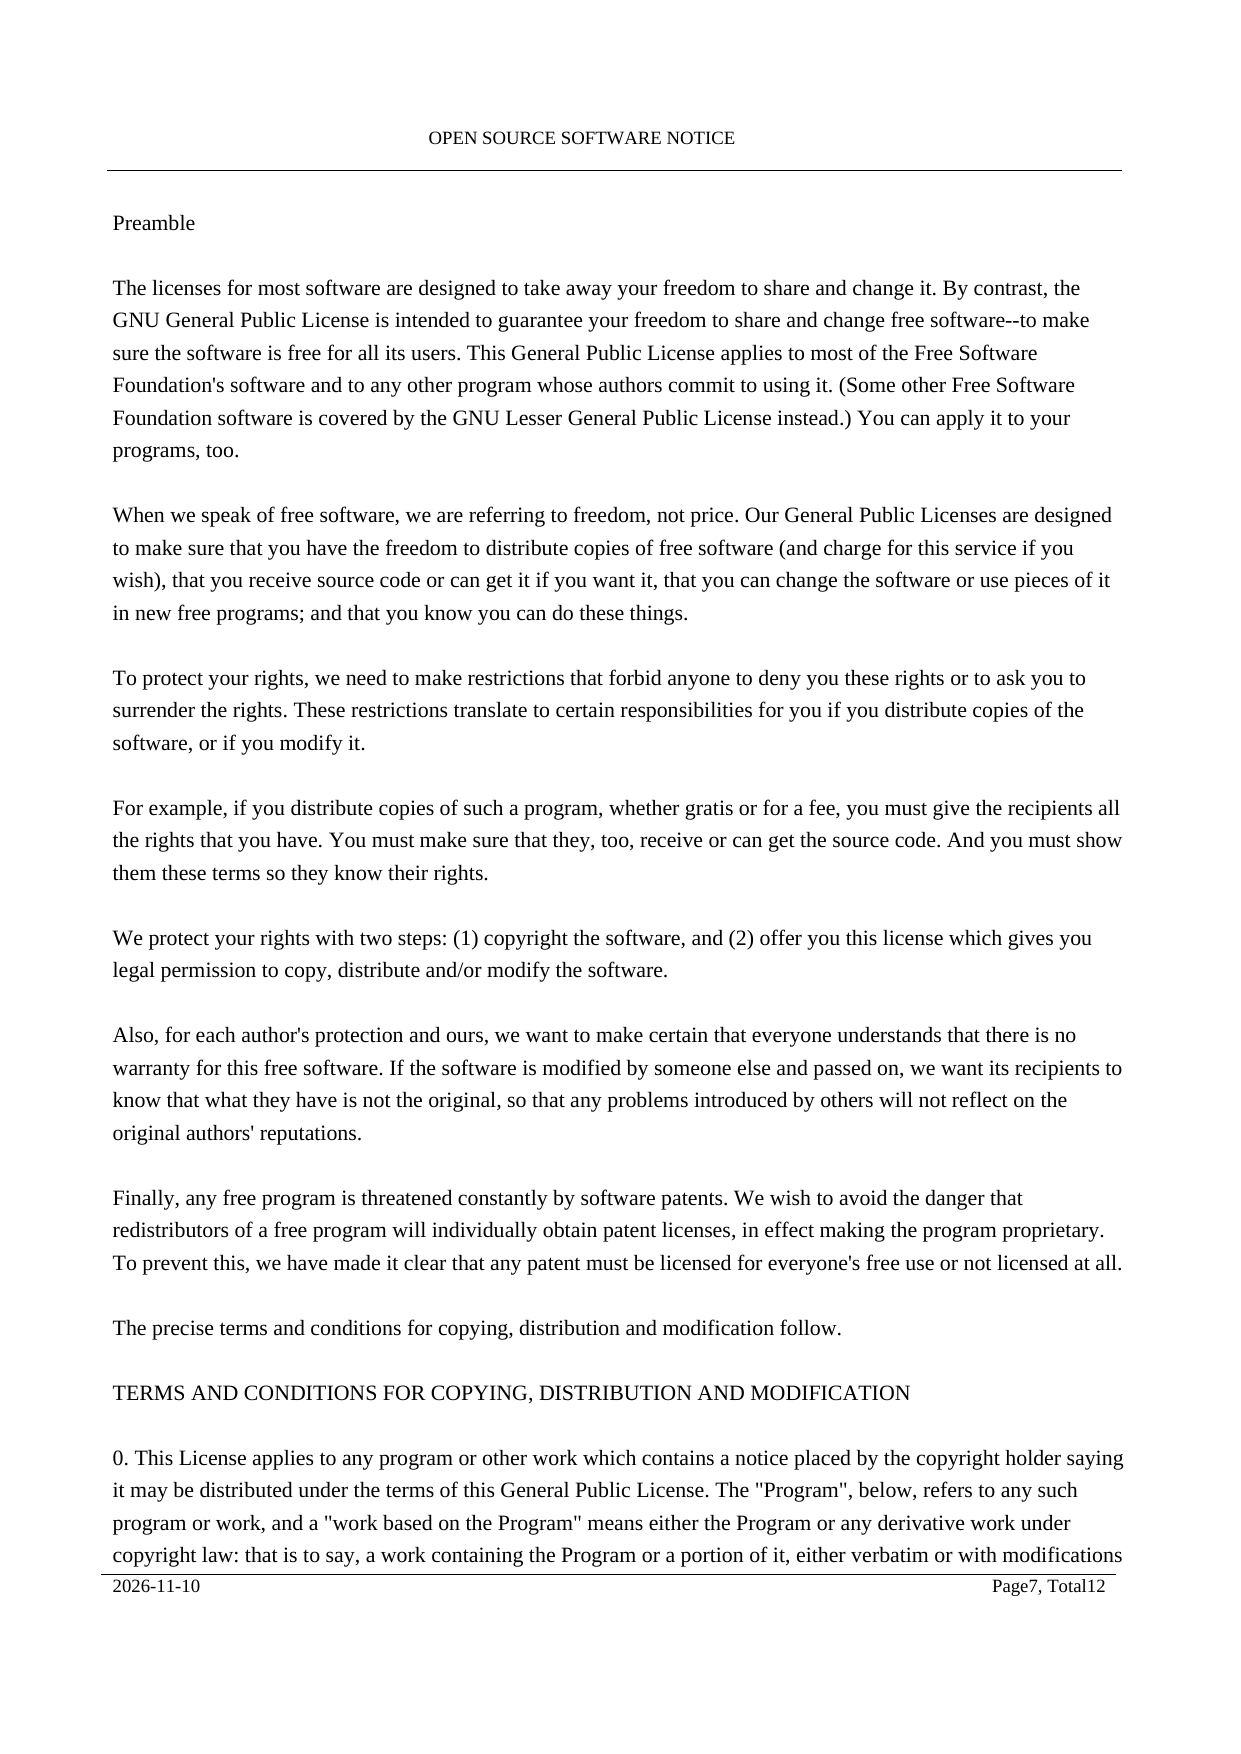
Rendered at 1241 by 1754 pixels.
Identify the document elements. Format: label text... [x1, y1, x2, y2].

text Preamble [112, 206, 1128, 239]
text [112, 1441, 1128, 1571]
text To protect your rights, we need to make restrictions that forbid anyone to deny you these rights or to ask you to surrender the rights. These restrictions translate to certain responsibilities for you if you distribute copies of the software, or if you modify it. [112, 661, 1128, 759]
text When we speak of free software, we are referring to freedom, not price. Our General Public Licenses are designed to make sure that you have the freedom to distribute copies of free software (and charge for this service if you wish), that you receive source code or can get it if you want it, that you can change the software or use pieces of it in new free programs; and that you know you can do these things. [112, 499, 1128, 629]
text The precise terms and conditions for copying, distribution and modification follow. [112, 1311, 1128, 1344]
text Also, for each author's protection and ours, we want to make certain that everyone understands that there is no warranty for this free software. If the software is modified by someone else and passed on, we want its recipients to know that what they have is not the original, so that any problems introduced by others will not reflect on the original authors' reputations. [112, 1019, 1128, 1149]
text Finally, any free program is threatened constantly by software patents. We wish to avoid the danger that redistributors of a free program will individually obtain patent licenses, in effect making the program proprietary. To prevent this, we have made it clear that any patent must be licensed for everyone's free use or not licensed at all. [112, 1181, 1128, 1279]
text We protect your rights with two steps: (1) copyright the software, and (2) offer you this license which gives you legal permission to copy, distribute and/or modify the software. [112, 921, 1128, 986]
text The licenses for most software are designed to take away your freedom to share and change it. By contrast, the GNU General Public License is intended to guarantee your freedom to share and change free software--to make sure the software is free for all its users. This General Public License applies to most of the Free Software Foundation's software and to any other program whose authors commit to using it. (Some other Free Software Foundation software is covered by the GNU Lesser General Public License instead.) You can apply it to your programs, too. [112, 271, 1128, 466]
text For example, if you distribute copies of such a program, whether gratis or for a fee, you must give the recipients all the rights that you have. You must make sure that they, too, receive or can get the source code. And you must show them these terms so they know their rights. [112, 791, 1128, 889]
text TERMS AND CONDITIONS FOR COPYING, DISTRIBUTION AND MODIFICATION [112, 1376, 1128, 1409]
